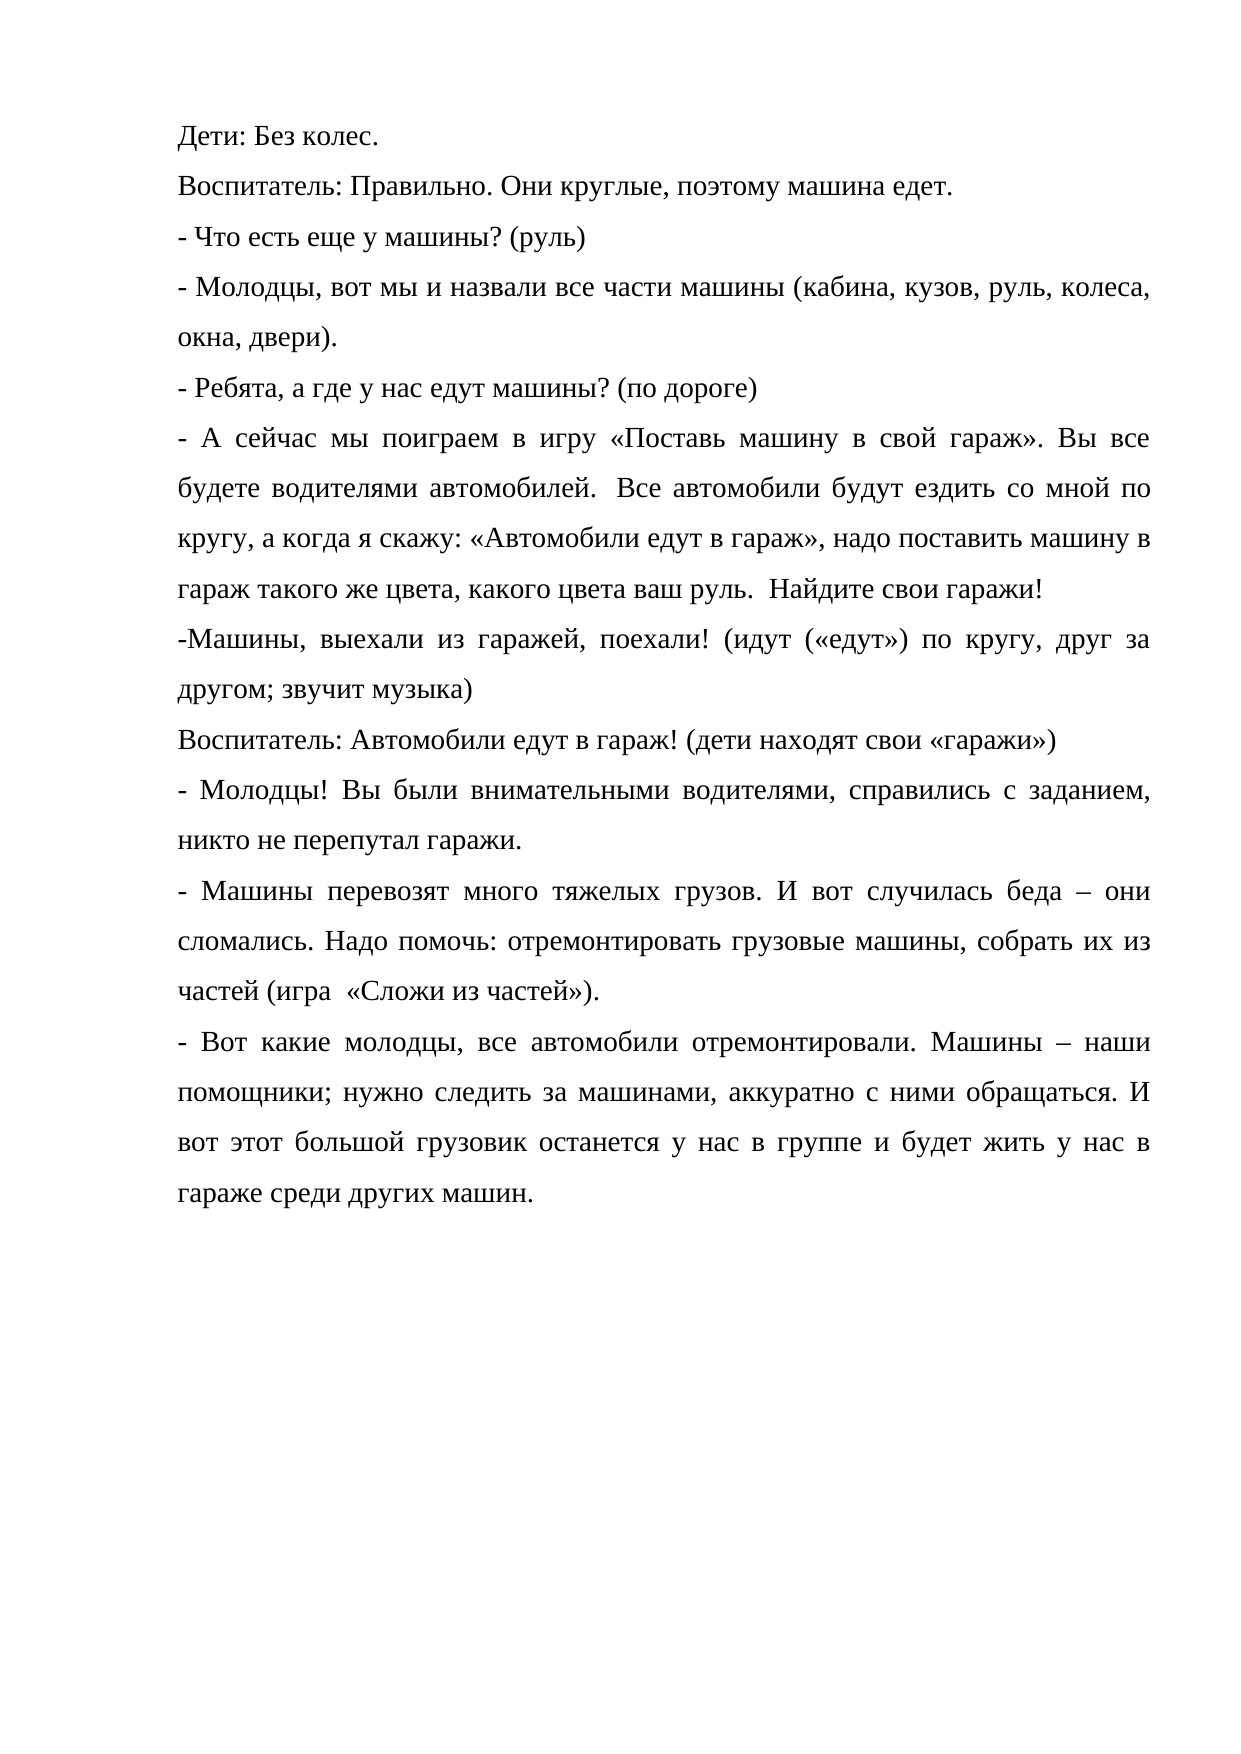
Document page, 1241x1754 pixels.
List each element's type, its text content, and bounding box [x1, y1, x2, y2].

text - А сейчас мы поиграем в игру «Поставь машину в свой гараж». Вы все будете водителями автомобилей. Все автомобили будут ездить со мной по кругу, а когда я скажу: «Автомобили едут в гараж», надо поставить машину в гараж такого же цвета, какого цвета ваш руль. Найдите свои гаражи! [177, 420, 1152, 604]
text - Что есть еще у машины? (руль) [177, 219, 1152, 252]
text -Машины, выехали из гаражей, поехали! (идут («едут») по кругу, друг за другом; звучит музыка) [177, 621, 1152, 705]
text Воспитатель: Правильно. Они круглые, поэтому машина едет. [177, 168, 1152, 202]
text Дети: Без колес. [177, 118, 1152, 152]
text - Вот какие молодцы, все автомобили отремонтировали. Машины – наши помощники; нужно следить за машинами, аккуратно с ними обращаться. И вот этот большой грузовик останется у нас в группе и будет жить у нас в гараже среди других машин. [177, 1024, 1152, 1208]
text Воспитатель: Автомобили едут в гараж! (дети находят свои «гаражи») [177, 722, 1152, 755]
text - Молодцы! Вы были внимательными водителями, справились с заданием, никто не перепутал гаражи. [177, 772, 1152, 856]
text - Машины перевозят много тяжелых грузов. И вот случилась беда – они сломались. Надо помочь: отремонтировать грузовые машины, собрать их из частей (игра «Сложи из частей»). [177, 873, 1152, 1007]
text - Ребята, а где у нас едут машины? (по дороге) [177, 370, 1152, 403]
text - Молодцы, вот мы и назвали все части машины (кабина, кузов, руль, колеса, окна, двери). [177, 269, 1152, 353]
